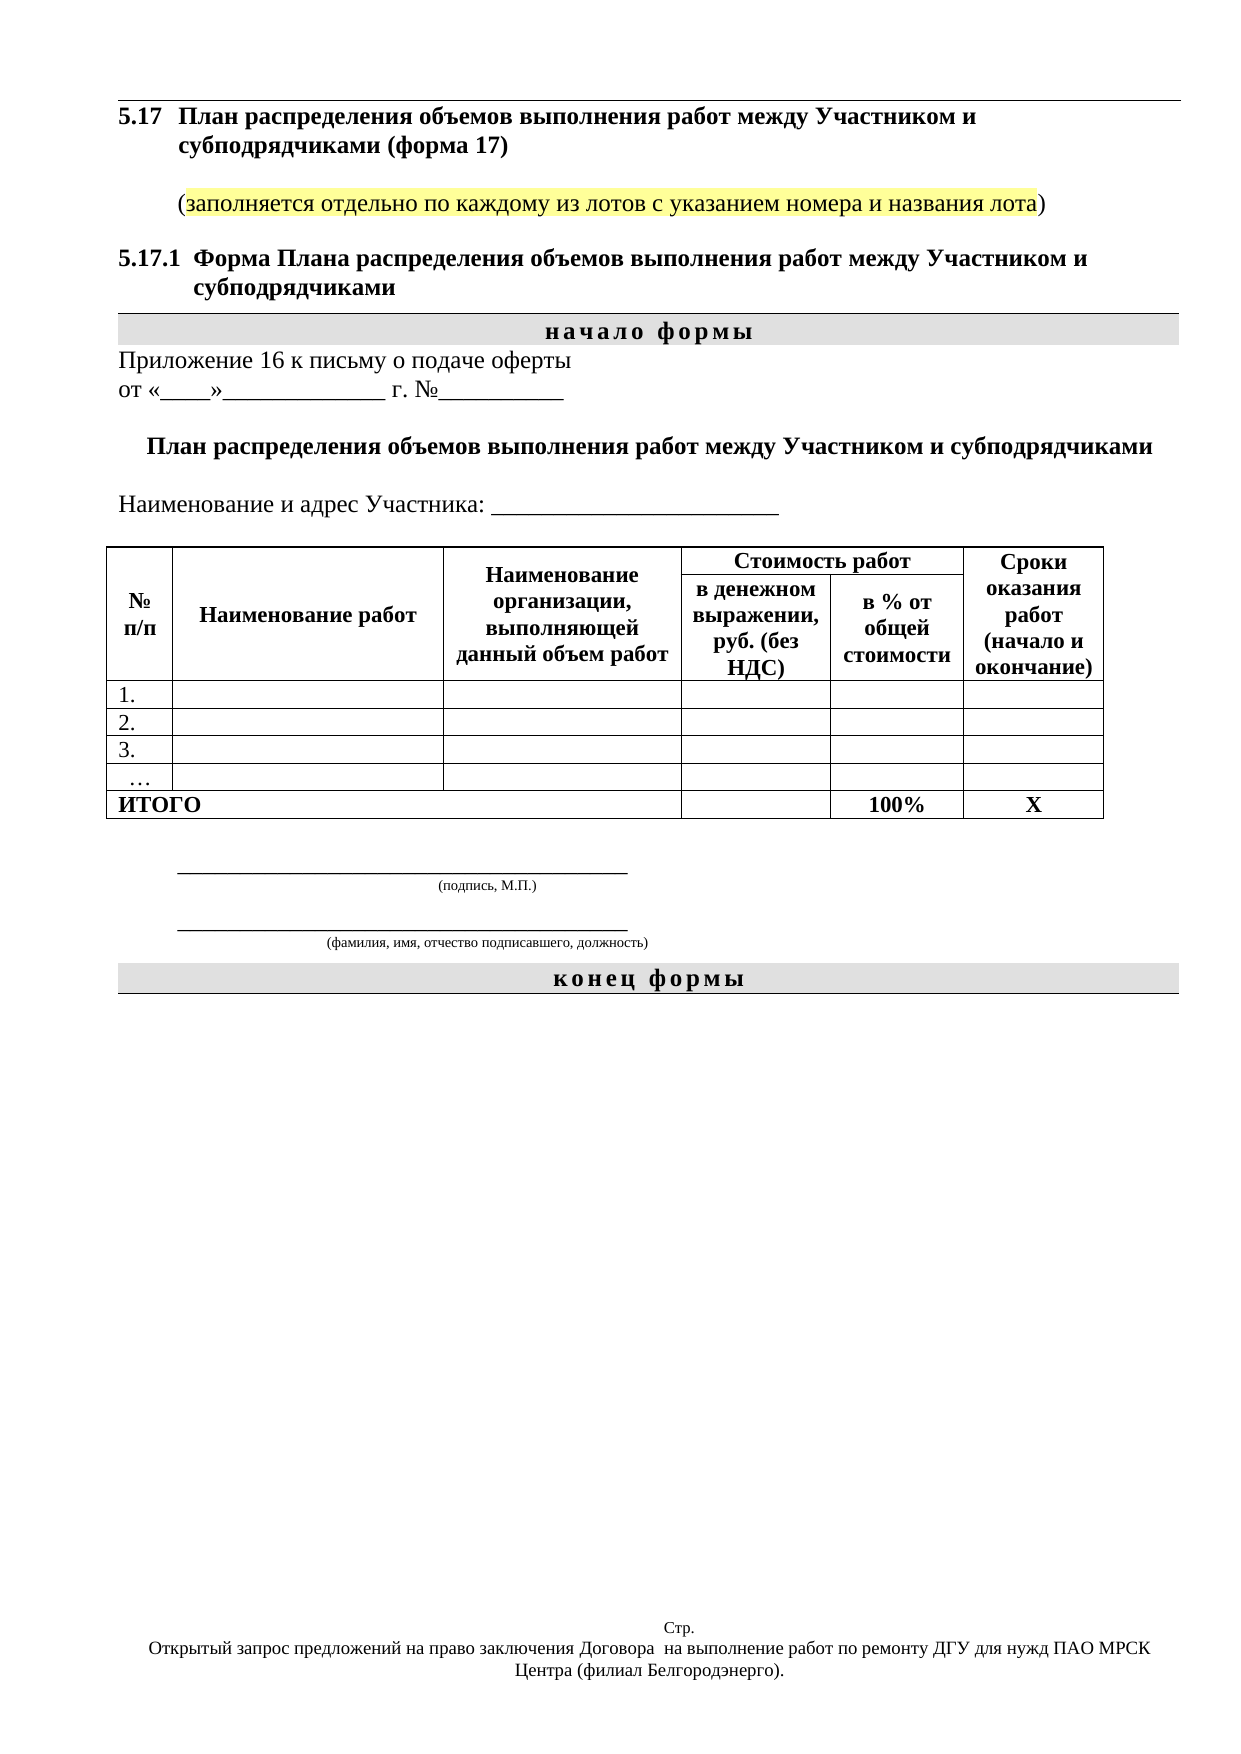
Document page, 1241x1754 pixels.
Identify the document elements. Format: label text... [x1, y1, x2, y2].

text (фамилия, имя, отчество подписавшего, должность) [118, 934, 797, 963]
table_cell [682, 709, 830, 735]
table_cell [831, 681, 963, 708]
table_cell [964, 736, 1103, 762]
table_cell [831, 709, 963, 735]
table_cell [444, 709, 681, 735]
table_cell [964, 764, 1103, 790]
text ____________________________________ [118, 848, 1181, 876]
text Приложение 16 к письму о подаче оферты от «____»_____________ г. №__________ [118, 345, 1181, 403]
table_cell в денежном выражении, руб. (без НДС) [682, 575, 830, 680]
table_cell [444, 736, 681, 762]
table_cell [964, 681, 1103, 708]
table_cell [444, 681, 681, 708]
table_header Стоимость работ [682, 548, 963, 574]
table_cell [173, 764, 443, 790]
text конец формы [118, 963, 1179, 993]
text начало формы [118, 314, 1179, 345]
table_cell ИТОГО [107, 791, 681, 818]
table_cell [682, 736, 830, 762]
table_cell [173, 681, 443, 708]
table_cell [682, 791, 830, 818]
table_cell [444, 764, 681, 790]
table_cell в % от общей стоимости [831, 575, 963, 680]
table_header Сроки оказания работ (начало и окончание) [964, 548, 1103, 680]
text План распределения объемов выполнения работ между Участником и субподрядчиками [118, 431, 1181, 460]
table_cell [682, 681, 830, 708]
table_cell … [107, 764, 172, 790]
text Наименование и адрес Участника: _______________________ [118, 489, 1181, 518]
table_cell [964, 709, 1103, 735]
table_cell [173, 736, 443, 762]
table_cell [831, 736, 963, 762]
table_header № п/п [107, 548, 172, 680]
table_cell [173, 709, 443, 735]
text (подпись, М.П.) [118, 876, 797, 905]
subtitle План распределения объемов выполнения работ между Участником и субподрядчиками (форма 17) [118, 101, 1181, 158]
table_cell Х [964, 791, 1103, 818]
table_header Наименование организации, выполняющей данный объем работ [444, 548, 681, 680]
table_cell 100% [831, 791, 963, 818]
table_cell [682, 764, 830, 790]
subtitle Форма Плана распределения объемов выполнения работ между Участником и субподрядчиками [118, 243, 1181, 301]
table_cell [107, 709, 172, 735]
text ____________________________________ [118, 905, 1181, 934]
table_cell [831, 764, 963, 790]
table_header Наименование работ [173, 548, 443, 680]
table_cell [107, 736, 172, 762]
table_cell [107, 681, 172, 708]
